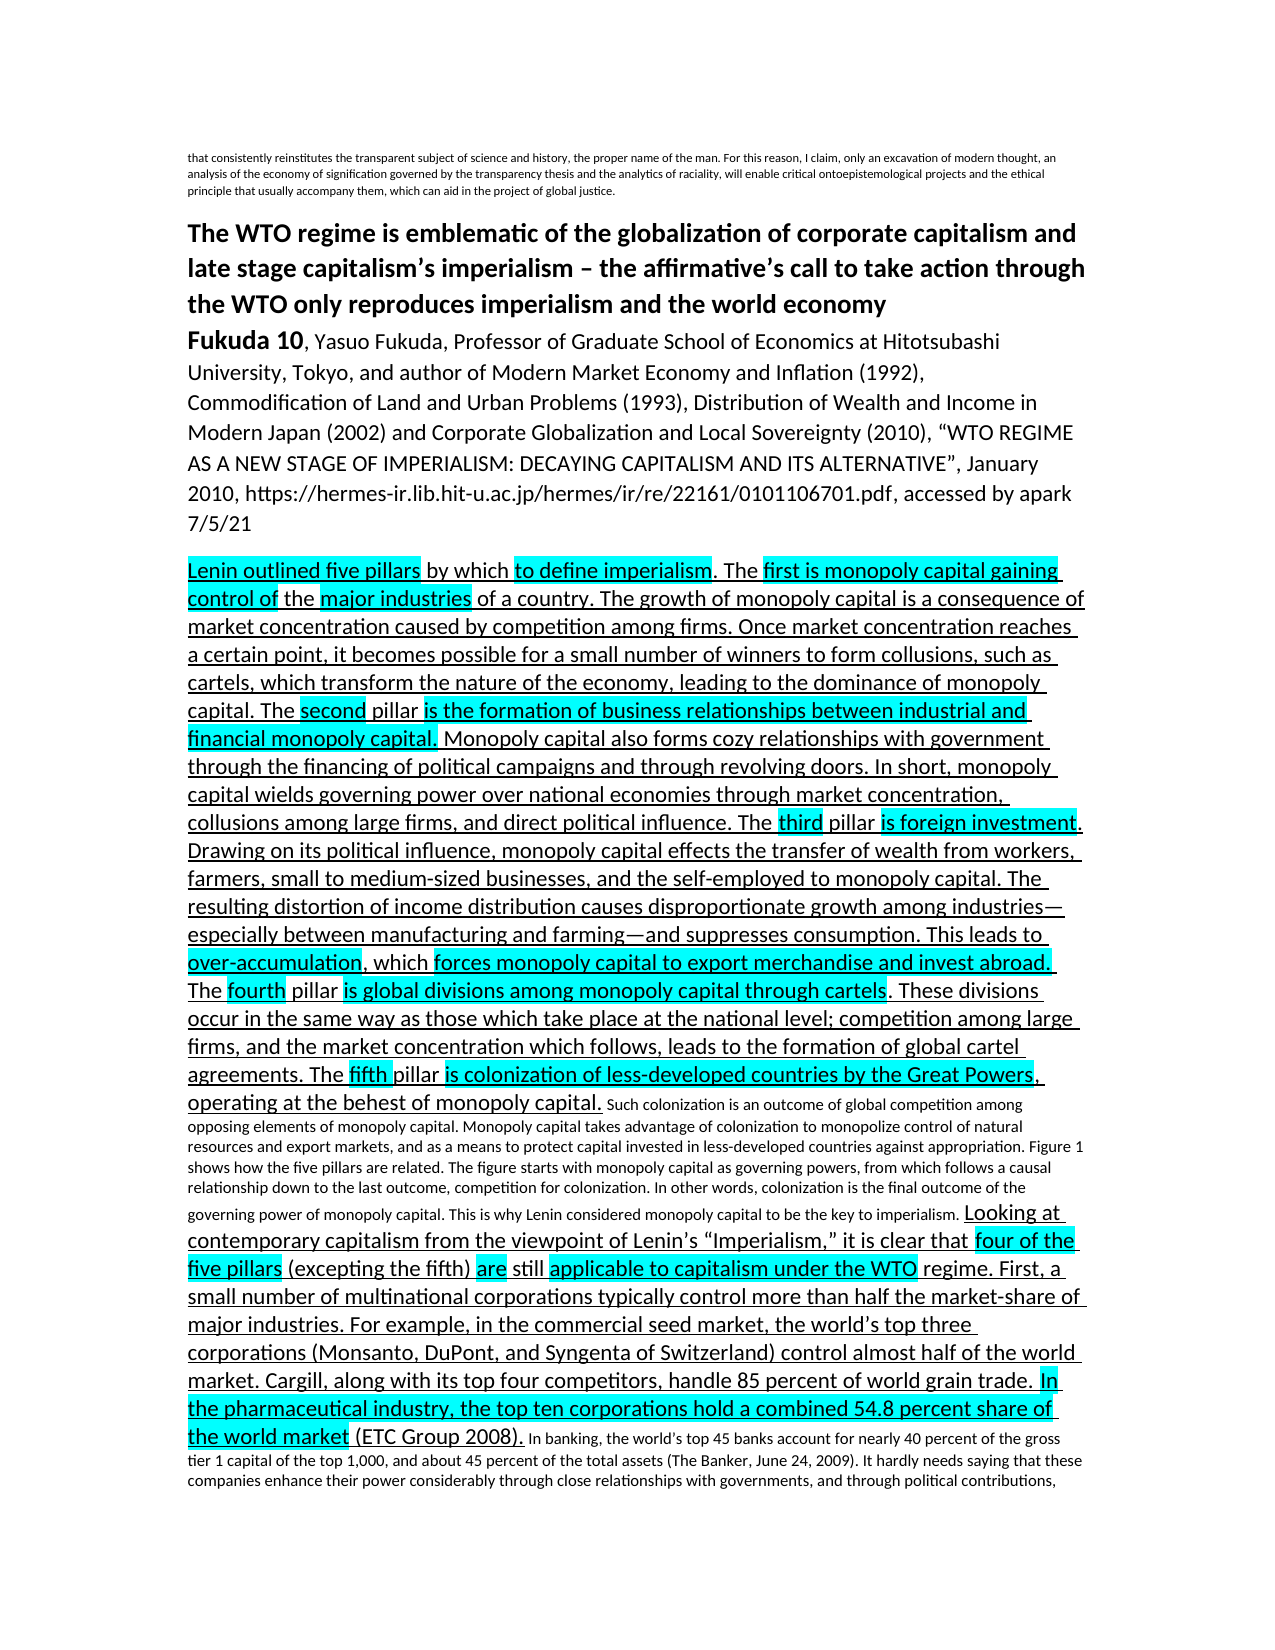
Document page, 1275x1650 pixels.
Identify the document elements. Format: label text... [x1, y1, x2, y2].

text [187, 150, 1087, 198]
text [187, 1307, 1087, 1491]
text Fukuda 10, Yasuo Fukuda, Professor of Graduate School of Economics at Hitotsubashi University, Tokyo, and author of Modern Market Economy and Inflation (1992), Commodification of Land and Urban Problems (1993), Distribution of Wealth and Income in Modern Japan (2002) and Corporate Globalization and Local Sovereignty (2010), “WTO REGIME AS A NEW STAGE OF IMPERIALISM: DECAYING CAPITALISM AND ITS ALTERNATIVE”, January 2010, https://hermes-ir.lib.hit-u.ac.jp/hermes/ir/re/22161/0101106701.pdf, accessed by apark 7/5/21 [187, 323, 1087, 537]
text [187, 556, 1087, 1306]
subtitle The WTO regime is emblematic of the globalization of corporate capitalism and late stage capitalism’s imperialism – the affirmative’s call to take action through the WTO only reproduces imperialism and the world economy [187, 216, 1087, 320]
